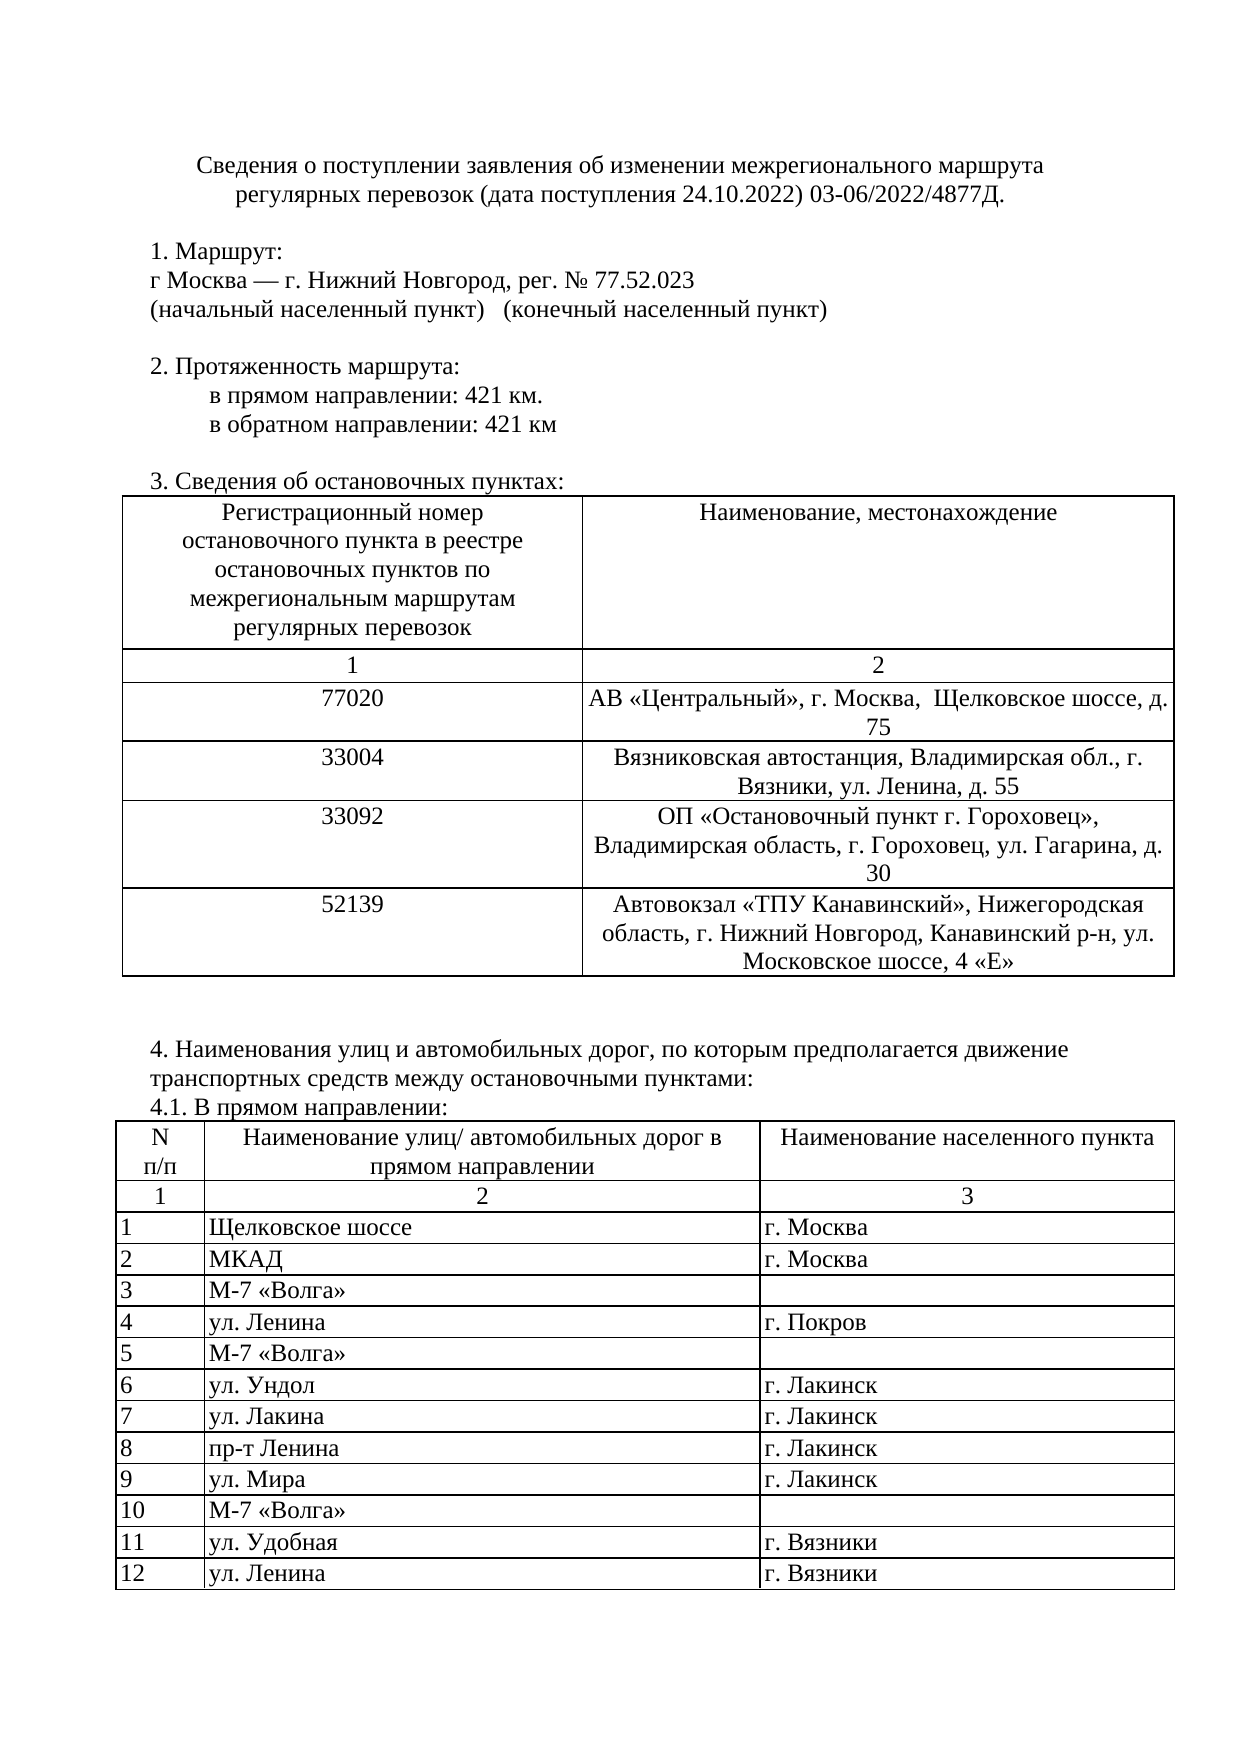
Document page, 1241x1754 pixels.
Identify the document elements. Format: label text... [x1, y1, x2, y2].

table_cell ул. Удобная [205, 1527, 759, 1557]
text 1. Маршрут: [150, 236, 1090, 265]
text в обратном направлении: 421 км [150, 409, 1090, 437]
table_cell г. Лакинск [761, 1401, 1174, 1431]
table_cell 52139 [123, 889, 582, 975]
table_header Наименование, местонахождение [583, 497, 1173, 648]
table_cell 1 [123, 650, 582, 681]
table_cell г. Лакинск [761, 1433, 1174, 1463]
table_cell ул. Лакина [205, 1401, 759, 1431]
text в прямом направлении: 421 км. [150, 380, 1090, 409]
table_cell г. Лакинск [761, 1370, 1174, 1400]
table_cell ул. Мира [205, 1464, 759, 1494]
table_cell Автовокзал «ТПУ Канавинский», Нижегородская область, г. Нижний Новгород, Канавинский р-н, ул. Московское шоссе, 4 «Е» [583, 889, 1173, 975]
table_cell Щелковское шоссе [205, 1213, 759, 1242]
table_cell 11 [117, 1527, 204, 1557]
table_cell ул. Ундол [205, 1370, 759, 1400]
table_cell 12 [117, 1559, 204, 1588]
table_cell 7 [117, 1401, 204, 1431]
table_cell г. Москва [761, 1244, 1174, 1274]
table_cell 1 [117, 1213, 204, 1242]
table_header Регистрационный номер остановочного пункта в реестре остановочных пунктов по межрегиональным маршрутам регулярных перевозок [123, 497, 582, 648]
table_cell 8 [117, 1433, 204, 1463]
table_cell 5 [117, 1338, 204, 1368]
text 2. Протяженность маршрута: [150, 351, 1090, 380]
table_cell 2 [117, 1244, 204, 1274]
table_cell 3 [117, 1276, 204, 1305]
table_cell г. Покров [761, 1307, 1174, 1337]
table_cell 9 [117, 1464, 204, 1494]
table_cell ул. Ленина [205, 1559, 759, 1588]
table_cell 33092 [123, 801, 582, 887]
table_cell г. Вязники [761, 1527, 1174, 1557]
table_cell 2 [583, 650, 1173, 681]
table_cell М-7 «Волга» [205, 1276, 759, 1305]
table_cell г. Москва [761, 1213, 1174, 1242]
text Сведения о поступлении заявления об изменении межрегионального маршрута регулярных перевозок (дата поступления 24.10.2022) 03-06/2022/4877Д. [150, 150, 1090, 207]
table_cell ОП «Остановочный пункт г. Гороховец», Владимирская область, г. Гороховец, ул. Гагарина, д. 30 [583, 801, 1173, 887]
text 3. Сведения об остановочных пунктах: [150, 466, 1090, 495]
table_cell 6 [117, 1370, 204, 1400]
table_cell 33004 [123, 742, 582, 799]
text (начальный населенный пункт) (конечный населенный пункт) [150, 294, 1090, 322]
table_cell 77020 [123, 683, 582, 740]
table_cell М-7 «Волга» [205, 1496, 759, 1526]
table_header N п/п [117, 1122, 204, 1179]
table_cell ул. Ленина [205, 1307, 759, 1337]
table_cell 1 [117, 1181, 204, 1211]
text 4.1. В прямом направлении: [150, 1092, 1090, 1120]
table_cell 4 [117, 1307, 204, 1337]
text г Москва — г. Нижний Новгород, рег. № 77.52.023 [150, 265, 1090, 294]
table_cell 10 [117, 1496, 204, 1526]
table_cell 3 [761, 1181, 1174, 1211]
table_cell г. Вязники [761, 1559, 1174, 1588]
table_cell М-7 «Волга» [205, 1338, 759, 1368]
text 4. Наименования улиц и автомобильных дорог, по которым предполагается движение транспортных средств между остановочными пунктами: [150, 1034, 1090, 1092]
table_header Наименование населенного пункта [761, 1122, 1174, 1179]
table_cell г. Лакинск [761, 1464, 1174, 1494]
table_cell Вязниковская автостанция, Владимирская обл., г. Вязники, ул. Ленина, д. 55 [583, 742, 1173, 799]
table_cell 2 [205, 1181, 759, 1211]
table_cell [761, 1496, 1174, 1526]
table_cell [761, 1338, 1174, 1368]
table_cell МКАД [205, 1244, 759, 1274]
table_cell АВ «Центральный», г. Москва, Щелковское шоссе, д. 75 [583, 683, 1173, 740]
table_cell [761, 1276, 1174, 1305]
table_cell пр-т Ленина [205, 1433, 759, 1463]
table_header Наименование улиц/ автомобильных дорог в прямом направлении [205, 1122, 759, 1179]
